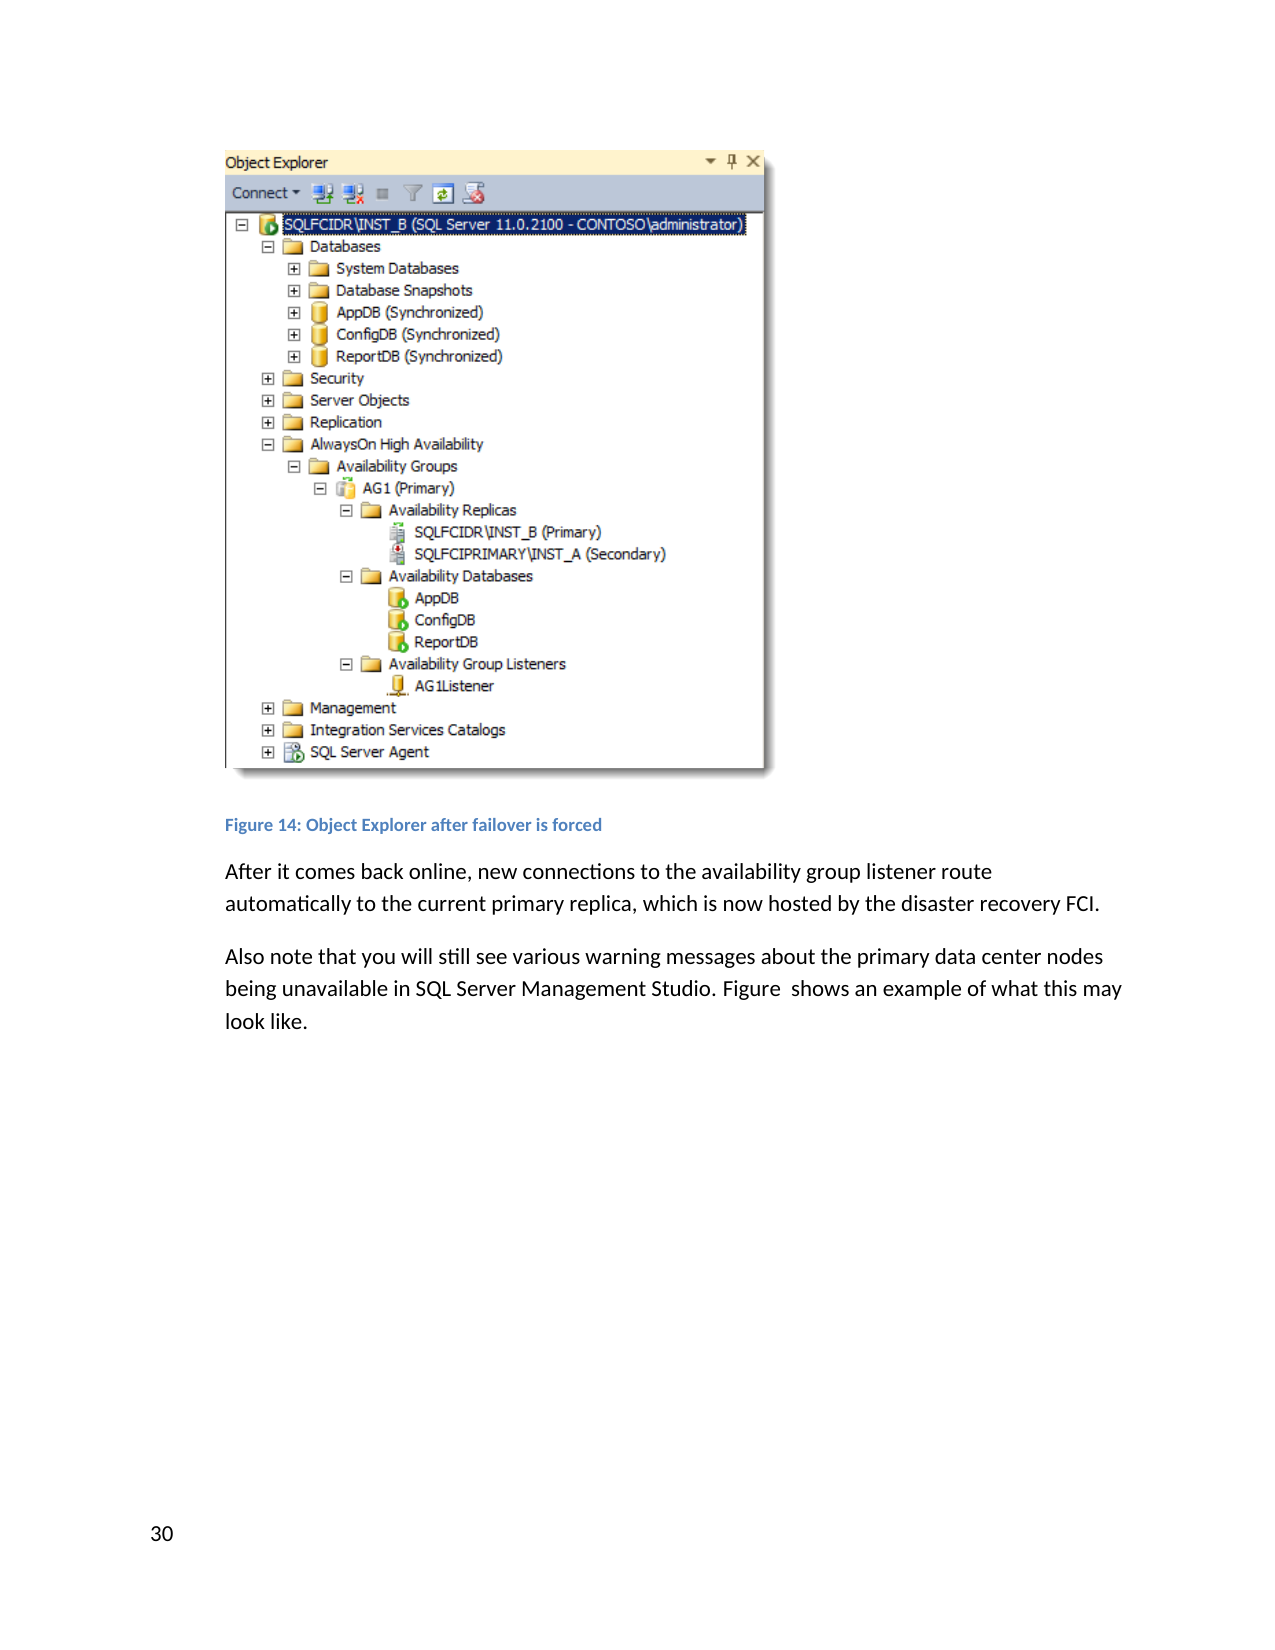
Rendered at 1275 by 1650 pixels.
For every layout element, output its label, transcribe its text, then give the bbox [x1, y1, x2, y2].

text Also note that you will still see various warning messages about the primary data center nodes being unavailable in SQL Server Management Studio. Figure 15 shows an example of what this may look like. [225, 942, 1125, 1035]
picture [225, 150, 785, 789]
text Figure 14: Object Explorer after failover is forced [150, 813, 1125, 836]
text After it comes back online, new connections to the availability group listener route automatically to the current primary replica, which is now hosted by the disaster recovery FCI. [225, 857, 1125, 917]
